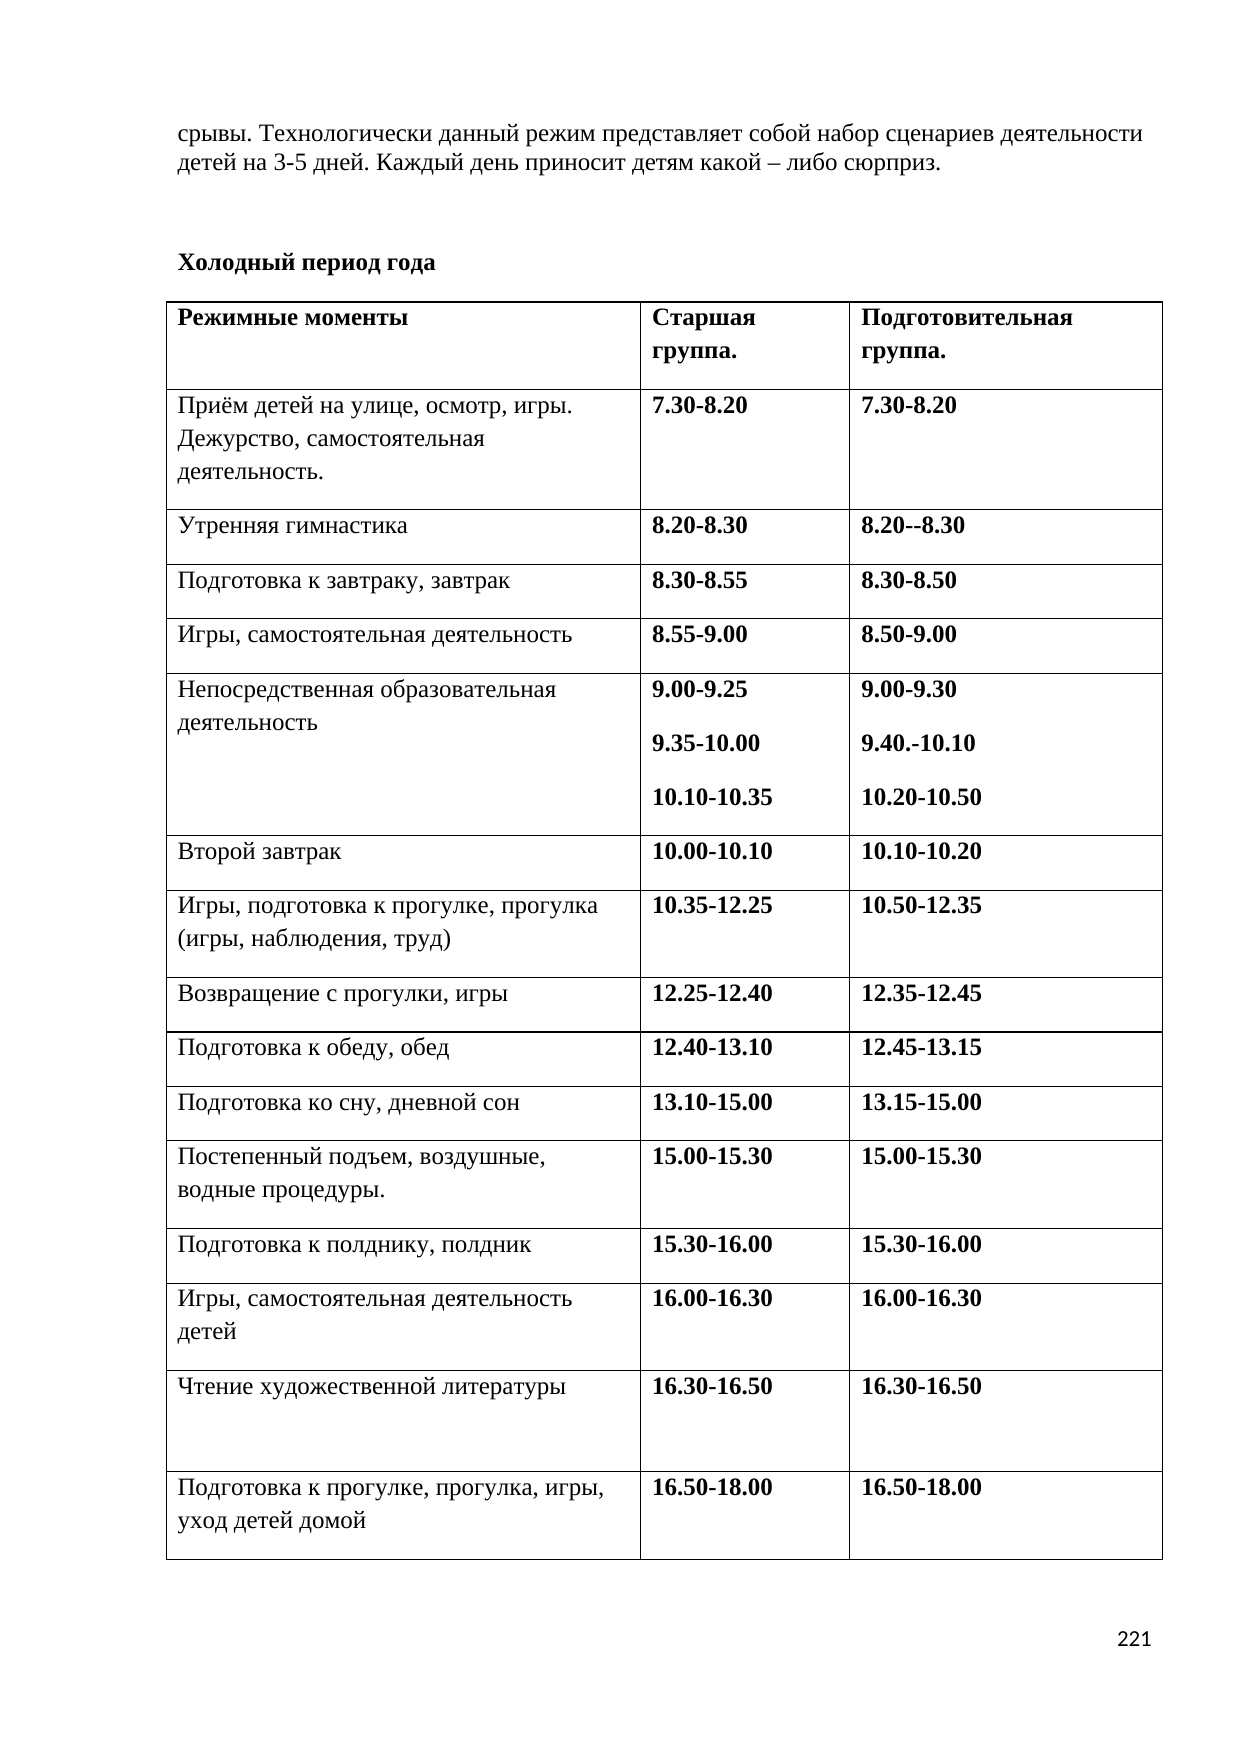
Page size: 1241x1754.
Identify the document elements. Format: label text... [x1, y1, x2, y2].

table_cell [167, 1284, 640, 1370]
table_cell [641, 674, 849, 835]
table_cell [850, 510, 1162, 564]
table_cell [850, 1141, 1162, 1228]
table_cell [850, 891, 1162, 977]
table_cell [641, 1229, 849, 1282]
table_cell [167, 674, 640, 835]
text Холодный период года [177, 247, 1152, 276]
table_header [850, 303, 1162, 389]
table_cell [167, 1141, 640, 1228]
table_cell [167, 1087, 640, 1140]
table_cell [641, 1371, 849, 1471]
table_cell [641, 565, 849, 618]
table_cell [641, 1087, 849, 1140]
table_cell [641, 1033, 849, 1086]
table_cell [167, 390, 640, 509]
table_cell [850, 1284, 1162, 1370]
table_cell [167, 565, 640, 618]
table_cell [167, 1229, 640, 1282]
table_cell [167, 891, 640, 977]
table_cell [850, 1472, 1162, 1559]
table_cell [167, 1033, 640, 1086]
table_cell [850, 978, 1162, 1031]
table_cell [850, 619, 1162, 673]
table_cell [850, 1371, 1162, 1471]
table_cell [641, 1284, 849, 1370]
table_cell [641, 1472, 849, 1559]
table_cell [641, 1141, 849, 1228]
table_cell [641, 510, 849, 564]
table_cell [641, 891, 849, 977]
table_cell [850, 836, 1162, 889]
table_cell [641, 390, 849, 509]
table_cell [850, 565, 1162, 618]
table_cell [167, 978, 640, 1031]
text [177, 118, 1152, 176]
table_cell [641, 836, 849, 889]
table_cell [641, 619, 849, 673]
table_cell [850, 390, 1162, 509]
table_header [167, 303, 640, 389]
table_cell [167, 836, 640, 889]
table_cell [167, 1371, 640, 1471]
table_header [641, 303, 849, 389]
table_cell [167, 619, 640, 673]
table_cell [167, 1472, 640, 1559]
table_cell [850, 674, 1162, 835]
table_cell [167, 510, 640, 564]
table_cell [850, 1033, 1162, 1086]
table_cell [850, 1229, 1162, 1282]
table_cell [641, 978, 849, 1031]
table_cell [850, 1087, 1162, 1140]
